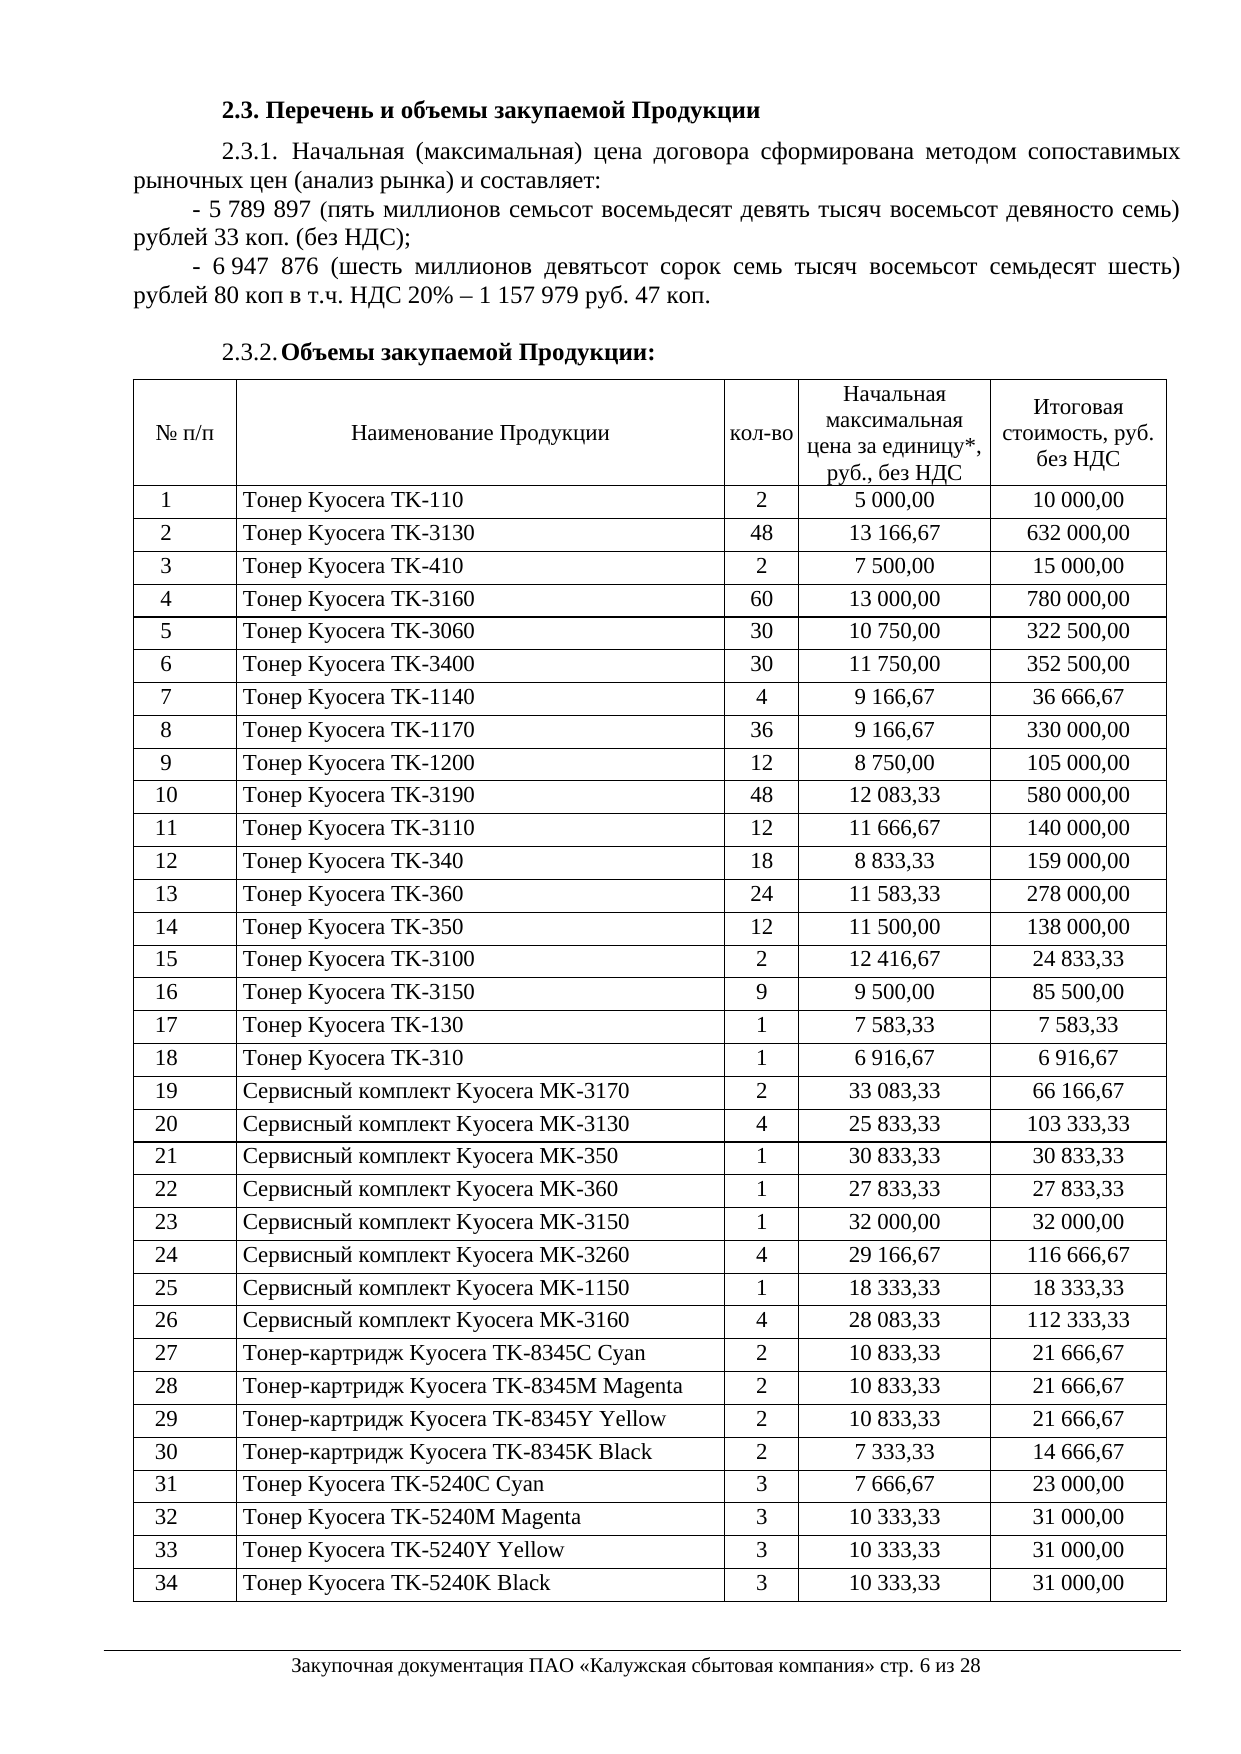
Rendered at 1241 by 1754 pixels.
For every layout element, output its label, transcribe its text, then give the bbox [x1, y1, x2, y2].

table_cell 25 [134, 1274, 236, 1305]
table_cell 4 [134, 585, 236, 616]
table_header кол-во [725, 380, 798, 485]
table_cell 7 583,33 [799, 1011, 990, 1043]
table_cell 31 000,00 [991, 1536, 1166, 1568]
table_cell Тонер Kyocera TK-1200 [237, 749, 724, 780]
table_cell 5 [134, 618, 236, 649]
table_cell 15 000,00 [991, 552, 1166, 583]
table_cell 138 000,00 [991, 913, 1166, 944]
table_cell 9 166,67 [799, 716, 990, 748]
table_cell 24 [725, 880, 798, 912]
table_cell 30 833,33 [799, 1143, 990, 1174]
table_cell 30 833,33 [991, 1143, 1166, 1174]
table_cell 780 000,00 [991, 585, 1166, 616]
table_cell 48 [725, 781, 798, 813]
table_cell Тонер-картридж Kyocera TK-8345M Magenta [237, 1372, 724, 1404]
table_cell 10 333,33 [799, 1536, 990, 1568]
table_cell 2 [725, 1077, 798, 1108]
text - 5 789 897 (пять миллионов семьсот восемьдесят девять тысяч восемьсот девяносто семь) рублей 33 коп. (без НДС); [133, 194, 1181, 251]
table_cell 8 833,33 [799, 847, 990, 879]
table_cell 7 333,33 [799, 1438, 990, 1469]
table_cell Тонер Kyocera TK-3160 [237, 585, 724, 616]
table_cell 12 416,67 [799, 946, 990, 977]
table_cell 20 [134, 1110, 236, 1141]
table_cell 1 [725, 1208, 798, 1240]
table_cell 30 [725, 618, 798, 649]
table_cell 66 166,67 [991, 1077, 1166, 1108]
table_cell 2 [725, 1438, 798, 1469]
table_cell 11 583,33 [799, 880, 990, 912]
table_cell 2 [725, 486, 798, 518]
table_cell 14 666,67 [991, 1438, 1166, 1469]
table_cell 10 333,33 [799, 1503, 990, 1535]
table_cell 3 [725, 1471, 798, 1502]
table_cell 322 500,00 [991, 618, 1166, 649]
table_cell 1 [725, 1274, 798, 1305]
table_cell 4 [725, 683, 798, 715]
table_cell Сервисный комплект Kyocera MK-3150 [237, 1208, 724, 1240]
table_cell 32 [134, 1503, 236, 1535]
table_cell 13 166,67 [799, 519, 990, 551]
table_cell Тонер Kyocera TK-3100 [237, 946, 724, 977]
table_cell 23 [134, 1208, 236, 1240]
table_cell 31 000,00 [991, 1569, 1166, 1601]
table_cell Тонер Kyocera TK-3150 [237, 978, 724, 1010]
table_cell 9 166,67 [799, 683, 990, 715]
table_cell Тонер Kyocera TK-340 [237, 847, 724, 879]
table_cell Тонер Kyocera TK-5240Y Yellow [237, 1536, 724, 1568]
table_cell 23 000,00 [991, 1471, 1166, 1502]
table_header Наименование Продукции [237, 380, 724, 485]
table_cell 8 [134, 716, 236, 748]
table_cell Тонер Kyocera TK-3130 [237, 519, 724, 551]
table_cell Тонер-картридж Kyocera TK-8345K Black [237, 1438, 724, 1469]
table_cell 33 083,33 [799, 1077, 990, 1108]
table_cell Тонер Kyocera TK-3110 [237, 814, 724, 846]
table_cell 32 000,00 [991, 1208, 1166, 1240]
table_cell 4 [725, 1241, 798, 1273]
table_cell Тонер Kyocera TK-360 [237, 880, 724, 912]
table_cell 2 [725, 552, 798, 583]
table_cell 1 [134, 486, 236, 518]
table_cell 3 [725, 1536, 798, 1568]
table_cell 10 833,33 [799, 1339, 990, 1371]
table_cell 9 500,00 [799, 978, 990, 1010]
table_cell 1 [725, 1175, 798, 1207]
table_cell 18 333,33 [991, 1274, 1166, 1305]
table_cell 31 000,00 [991, 1503, 1166, 1535]
table_cell 10 333,33 [799, 1569, 990, 1601]
table_header № п/п [134, 380, 236, 485]
table_cell 27 833,33 [799, 1175, 990, 1207]
table_cell 2 [725, 1405, 798, 1437]
table_cell 4 [725, 1306, 798, 1338]
table_cell Сервисный комплект Kyocera MK-350 [237, 1143, 724, 1174]
table_cell 24 [134, 1241, 236, 1273]
table_cell 2 [134, 519, 236, 551]
table_cell 12 083,33 [799, 781, 990, 813]
table_cell 34 [134, 1569, 236, 1601]
table_cell Тонер Kyocera TK-310 [237, 1044, 724, 1076]
table_cell 1 [725, 1011, 798, 1043]
table_cell Тонер-картридж Kyocera TK-8345C Cyan [237, 1339, 724, 1371]
table_cell 27 [134, 1339, 236, 1371]
table_cell Тонер Kyocera TK-5240C Cyan [237, 1471, 724, 1502]
table_cell 30 [134, 1438, 236, 1469]
table_cell 2 [725, 1372, 798, 1404]
table_cell 10 833,33 [799, 1405, 990, 1437]
table_cell 1 [725, 1044, 798, 1076]
table_cell Тонер Kyocera TK-1140 [237, 683, 724, 715]
table_cell 10 833,33 [799, 1372, 990, 1404]
table_cell 7 666,67 [799, 1471, 990, 1502]
table_cell 18 [134, 1044, 236, 1076]
table_cell 11 [134, 814, 236, 846]
table_cell 8 750,00 [799, 749, 990, 780]
table_cell 11 500,00 [799, 913, 990, 944]
list Объемы закупаемой Продукции: [133, 337, 1181, 366]
table_cell 19 [134, 1077, 236, 1108]
table_cell 16 [134, 978, 236, 1010]
table_cell 352 500,00 [991, 650, 1166, 682]
table_cell 48 [725, 519, 798, 551]
table_cell Сервисный комплект Kyocera MK-3170 [237, 1077, 724, 1108]
table_cell 11 666,67 [799, 814, 990, 846]
table_cell Сервисный комплект Kyocera MK-3260 [237, 1241, 724, 1273]
table_cell 60 [725, 585, 798, 616]
table_cell 21 [134, 1143, 236, 1174]
table_cell 21 666,67 [991, 1339, 1166, 1371]
table_cell 31 [134, 1471, 236, 1502]
table_cell 26 [134, 1306, 236, 1338]
table_cell 10 000,00 [991, 486, 1166, 518]
table_cell 12 [725, 814, 798, 846]
table_cell 4 [725, 1110, 798, 1141]
table_cell 36 [725, 716, 798, 748]
table_cell 3 [725, 1569, 798, 1601]
table_cell 3 [134, 552, 236, 583]
table_cell 9 [725, 978, 798, 1010]
table_cell 17 [134, 1011, 236, 1043]
table_cell 10 750,00 [799, 618, 990, 649]
table_cell 1 [725, 1143, 798, 1174]
table_cell 13 000,00 [799, 585, 990, 616]
table_cell 25 833,33 [799, 1110, 990, 1141]
table_cell Сервисный комплект Kyocera MK-360 [237, 1175, 724, 1207]
table_cell 33 [134, 1536, 236, 1568]
table_cell 28 [134, 1372, 236, 1404]
table_cell 29 166,67 [799, 1241, 990, 1273]
table_header Итоговая стоимость, руб. без НДС [991, 380, 1166, 485]
table_cell 18 [725, 847, 798, 879]
table_header Начальная максимальная цена за единицу*, руб., без НДС [799, 380, 990, 485]
table_cell 2 [725, 946, 798, 977]
table_cell Тонер Kyocera TK-5240K Black [237, 1569, 724, 1601]
table_cell Тонер Kyocera TK-130 [237, 1011, 724, 1043]
subtitle Перечень и объемы закупаемой Продукции [222, 95, 1181, 124]
table_cell 28 083,33 [799, 1306, 990, 1338]
table_cell Тонер Kyocera TK-3400 [237, 650, 724, 682]
table_cell 159 000,00 [991, 847, 1166, 879]
table_cell Тонер Kyocera TK-1170 [237, 716, 724, 748]
table_cell 27 833,33 [991, 1175, 1166, 1207]
table_cell 103 333,33 [991, 1110, 1166, 1141]
table_cell Тонер Kyocera TK-3060 [237, 618, 724, 649]
table_cell 11 750,00 [799, 650, 990, 682]
table_cell 13 [134, 880, 236, 912]
table_cell 21 666,67 [991, 1405, 1166, 1437]
table_cell 140 000,00 [991, 814, 1166, 846]
table_cell Тонер Kyocera TK-410 [237, 552, 724, 583]
table_cell 278 000,00 [991, 880, 1166, 912]
table_cell 5 000,00 [799, 486, 990, 518]
table_cell 3 [725, 1503, 798, 1535]
table_cell 330 000,00 [991, 716, 1166, 748]
table_cell 12 [725, 913, 798, 944]
table_cell Сервисный комплект Kyocera MK-1150 [237, 1274, 724, 1305]
table_cell 36 666,67 [991, 683, 1166, 715]
table_cell 580 000,00 [991, 781, 1166, 813]
text - 6 947 876 (шесть миллионов девятьсот сорок семь тысяч восемьсот семьдесят шесть) рублей 80 коп в т.ч. НДС 20% – 1 157 979 руб. 47 коп. [133, 251, 1181, 309]
table_cell 6 916,67 [991, 1044, 1166, 1076]
table_cell 7 [134, 683, 236, 715]
table_cell 21 666,67 [991, 1372, 1166, 1404]
table_cell Тонер Kyocera TK-5240M Magenta [237, 1503, 724, 1535]
table_cell 112 333,33 [991, 1306, 1166, 1338]
table_cell Сервисный комплект Kyocera MK-3130 [237, 1110, 724, 1141]
table_cell 32 000,00 [799, 1208, 990, 1240]
table_cell 30 [725, 650, 798, 682]
table_cell 2 [725, 1339, 798, 1371]
table_cell 24 833,33 [991, 946, 1166, 977]
table_cell Сервисный комплект Kyocera MK-3160 [237, 1306, 724, 1338]
table_cell 632 000,00 [991, 519, 1166, 551]
table_cell 7 500,00 [799, 552, 990, 583]
table_cell Тонер-картридж Kyocera TK-8345Y Yellow [237, 1405, 724, 1437]
table_cell 6 [134, 650, 236, 682]
table_cell 12 [725, 749, 798, 780]
table_cell 9 [134, 749, 236, 780]
table_cell 10 [134, 781, 236, 813]
table_cell 15 [134, 946, 236, 977]
table_cell 12 [134, 847, 236, 879]
table_cell 7 583,33 [991, 1011, 1166, 1043]
table_cell Тонер Kyocera TK-350 [237, 913, 724, 944]
table_cell Тонер Kyocera TK-110 [237, 486, 724, 518]
table_cell Тонер Kyocera TK-3190 [237, 781, 724, 813]
table_cell 6 916,67 [799, 1044, 990, 1076]
table_cell 22 [134, 1175, 236, 1207]
list Начальная (максимальная) цена договора сформирована методом сопоставимых рыночных цен (анализ рынка) и составляет: [133, 136, 1181, 194]
table_cell 105 000,00 [991, 749, 1166, 780]
table_cell 85 500,00 [991, 978, 1166, 1010]
table_cell 18 333,33 [799, 1274, 990, 1305]
table_cell 14 [134, 913, 236, 944]
table_cell 29 [134, 1405, 236, 1437]
table_cell 116 666,67 [991, 1241, 1166, 1273]
